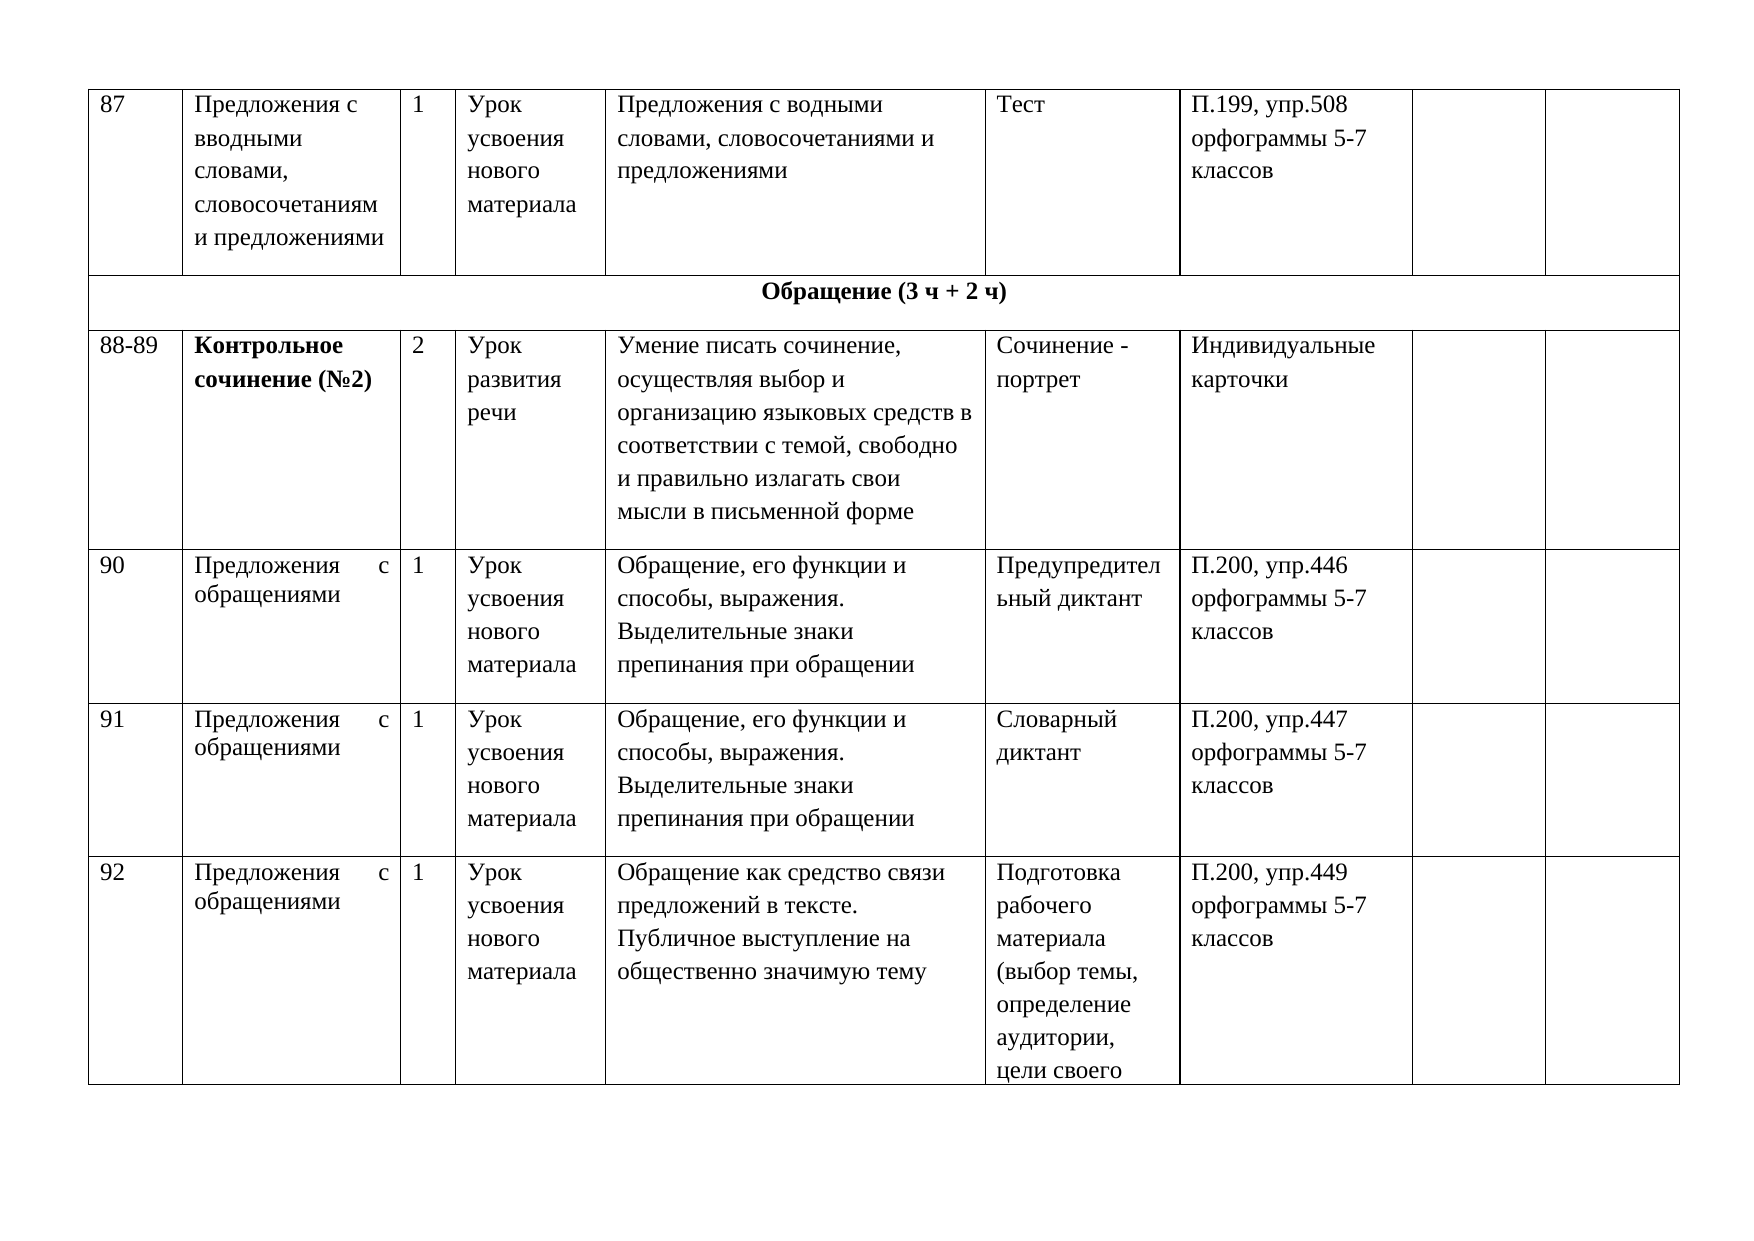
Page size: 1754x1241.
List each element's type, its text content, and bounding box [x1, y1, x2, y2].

table_cell [1546, 704, 1679, 856]
table_cell 90 [89, 550, 182, 703]
table_cell [1413, 857, 1545, 1084]
table_cell Предложения с обращениями [183, 550, 400, 703]
table_cell Индивидуальные карточки [1181, 331, 1412, 549]
table_cell 92 [89, 857, 182, 1084]
table_cell Сочинение - портрет [986, 331, 1179, 549]
table_cell Обращение, его функции и способы, выражения. Выделительные знаки препинания при обращении [606, 550, 985, 703]
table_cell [1181, 857, 1412, 1084]
table_cell [1413, 90, 1545, 275]
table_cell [183, 90, 400, 275]
table_cell [1546, 90, 1679, 275]
table_cell 87 [89, 90, 182, 275]
table_cell Урок усвоения нового материала [456, 704, 605, 856]
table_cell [986, 857, 1179, 1084]
table_cell 88-89 [89, 331, 182, 549]
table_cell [606, 857, 985, 1084]
table_cell 1 [401, 550, 455, 703]
table_cell [1413, 704, 1545, 856]
table_cell Урок развития речи [456, 331, 605, 549]
table_cell [1413, 331, 1545, 549]
table_cell П.200, упр.447 орфограммы 5-7 классов [1181, 704, 1412, 856]
table_cell Обращение (3 ч + 2 ч) [89, 276, 1679, 329]
table_cell Урок усвоения нового материала [456, 550, 605, 703]
table_cell 1 [401, 857, 455, 1084]
table_cell Словарный диктант [986, 704, 1179, 856]
table_cell Предупредительный диктант [986, 550, 1179, 703]
table_cell [1546, 550, 1679, 703]
table_cell Предложения с обращениями [183, 704, 400, 856]
table_cell Контрольное сочинение (№2) [183, 331, 400, 549]
table_cell 2 [401, 331, 455, 549]
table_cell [456, 857, 605, 1084]
table_cell Тест [986, 90, 1179, 275]
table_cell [606, 90, 985, 275]
table_cell 1 [401, 704, 455, 856]
table_cell П.200, упр.446 орфограммы 5-7 классов [1181, 550, 1412, 703]
table_cell Умение писать сочинение, осуществляя выбор и организацию языковых средств в соответствии с темой, свободно и правильно излагать свои мысли в письменной форме [606, 331, 985, 549]
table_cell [183, 857, 400, 1084]
table_cell [1546, 857, 1679, 1084]
table_cell 91 [89, 704, 182, 856]
table_cell [1546, 331, 1679, 549]
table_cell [456, 90, 605, 275]
table_cell П.199, упр.508 орфограммы 5-7 классов [1181, 90, 1412, 275]
table_cell 1 [401, 90, 455, 275]
table_cell Обращение, его функции и способы, выражения. Выделительные знаки препинания при обращении [606, 704, 985, 856]
table_cell [1413, 550, 1545, 703]
